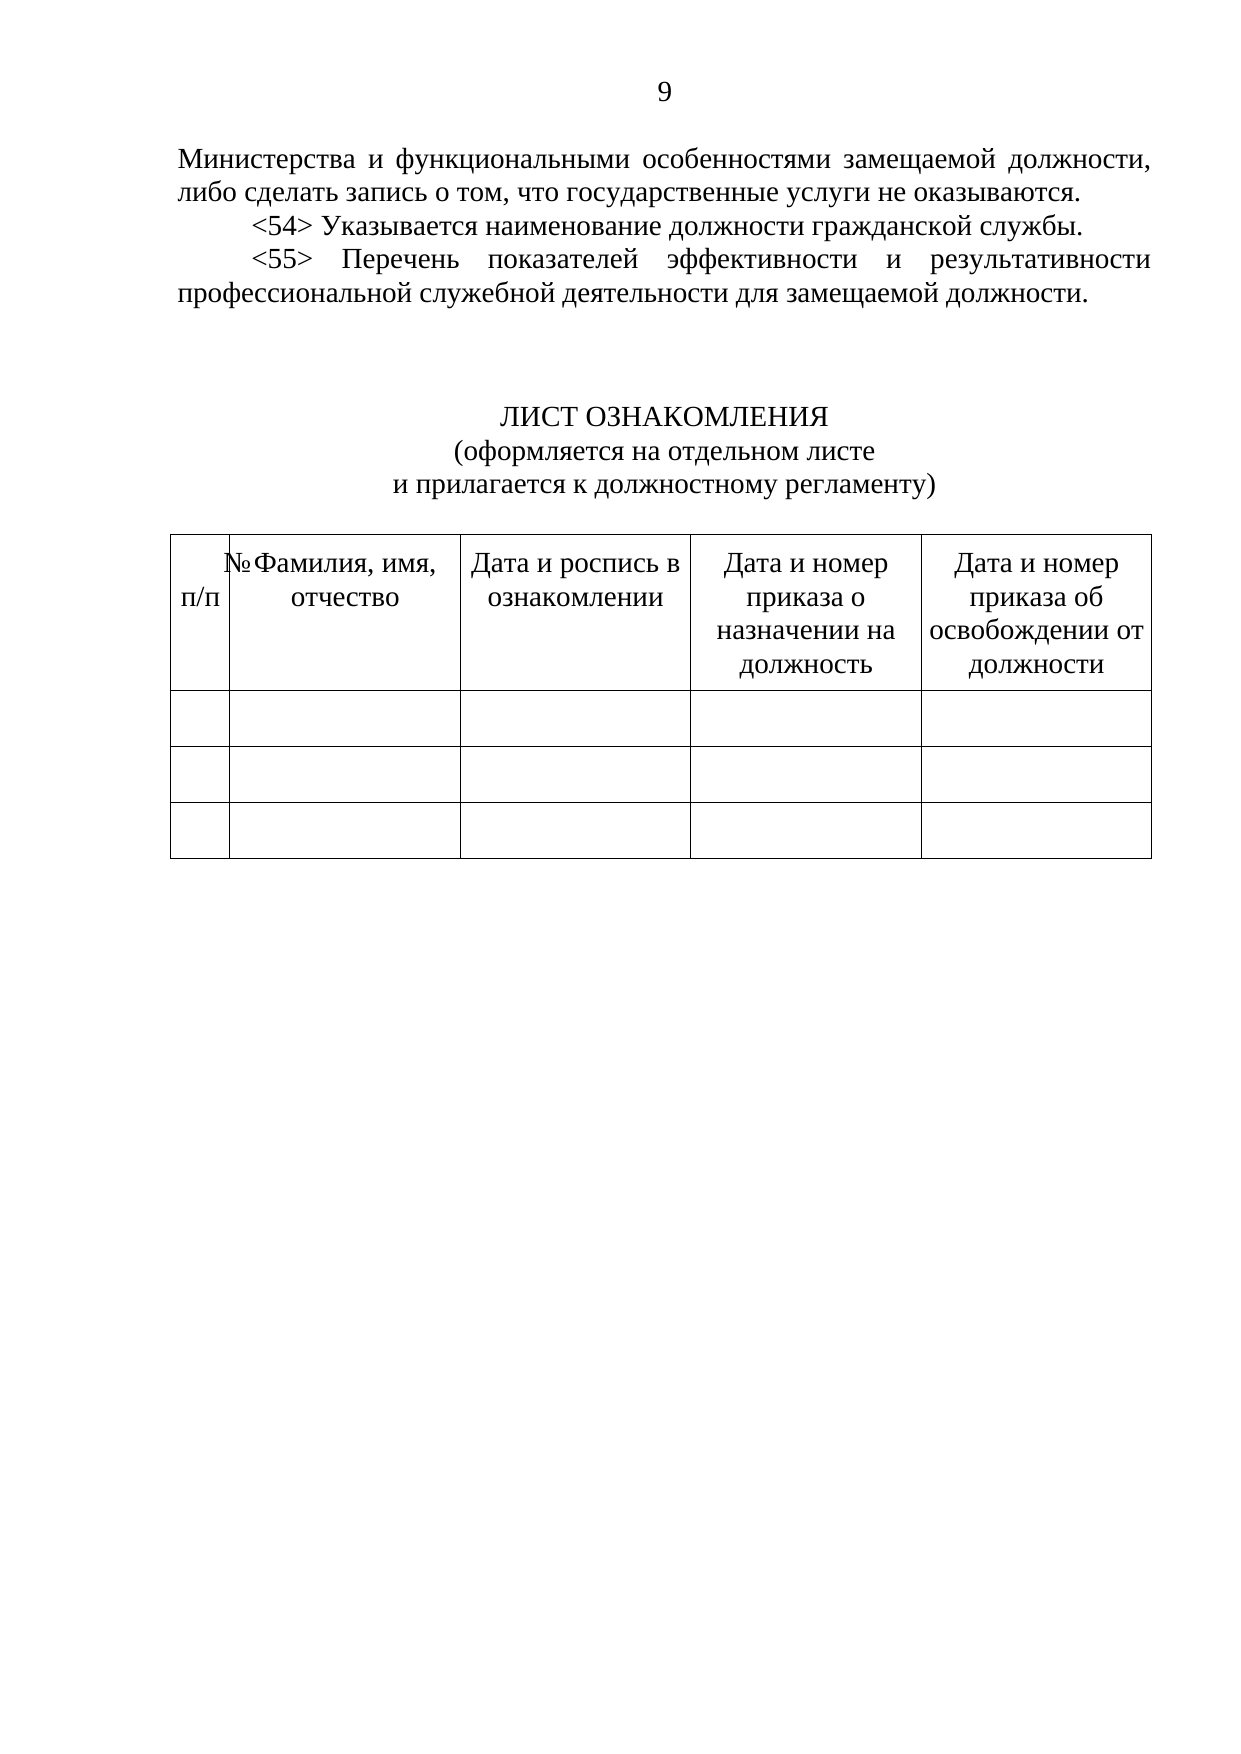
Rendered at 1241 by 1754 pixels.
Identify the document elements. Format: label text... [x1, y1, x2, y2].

table_header Дата и роспись в ознакомлении [461, 535, 690, 690]
table_cell [691, 747, 921, 802]
table_cell [171, 691, 229, 746]
text ЛИСТ ОЗНАКОМЛЕНИЯ [177, 399, 1152, 433]
table_cell [230, 747, 460, 802]
table_cell [922, 803, 1151, 857]
table_cell [922, 691, 1151, 746]
table_header №п/п [171, 535, 229, 690]
table_cell [922, 747, 1151, 802]
table_header Дата и номер приказа о назначении на должность [691, 535, 921, 690]
table_header Дата и номер приказа об освобождении от должности [922, 535, 1151, 690]
text <54> Указывается наименование должности гражданской службы. [177, 208, 1152, 241]
table_cell [230, 691, 460, 746]
table_cell [461, 747, 690, 802]
text и прилагается к должностному регламенту) [177, 466, 1152, 500]
table_cell [691, 691, 921, 746]
table_cell [461, 803, 690, 857]
table_cell [461, 691, 690, 746]
table_cell [171, 803, 229, 857]
table_header Фамилия, имя, отчество [230, 535, 460, 690]
table_cell [230, 803, 460, 857]
text (оформляется на отдельном листе [177, 433, 1152, 466]
text <55> Перечень показателей эффективности и результативности профессиональной служебной деятельности для замещаемой должности. [177, 241, 1152, 308]
table_cell [171, 747, 229, 802]
table_cell [691, 803, 921, 857]
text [177, 141, 1152, 208]
